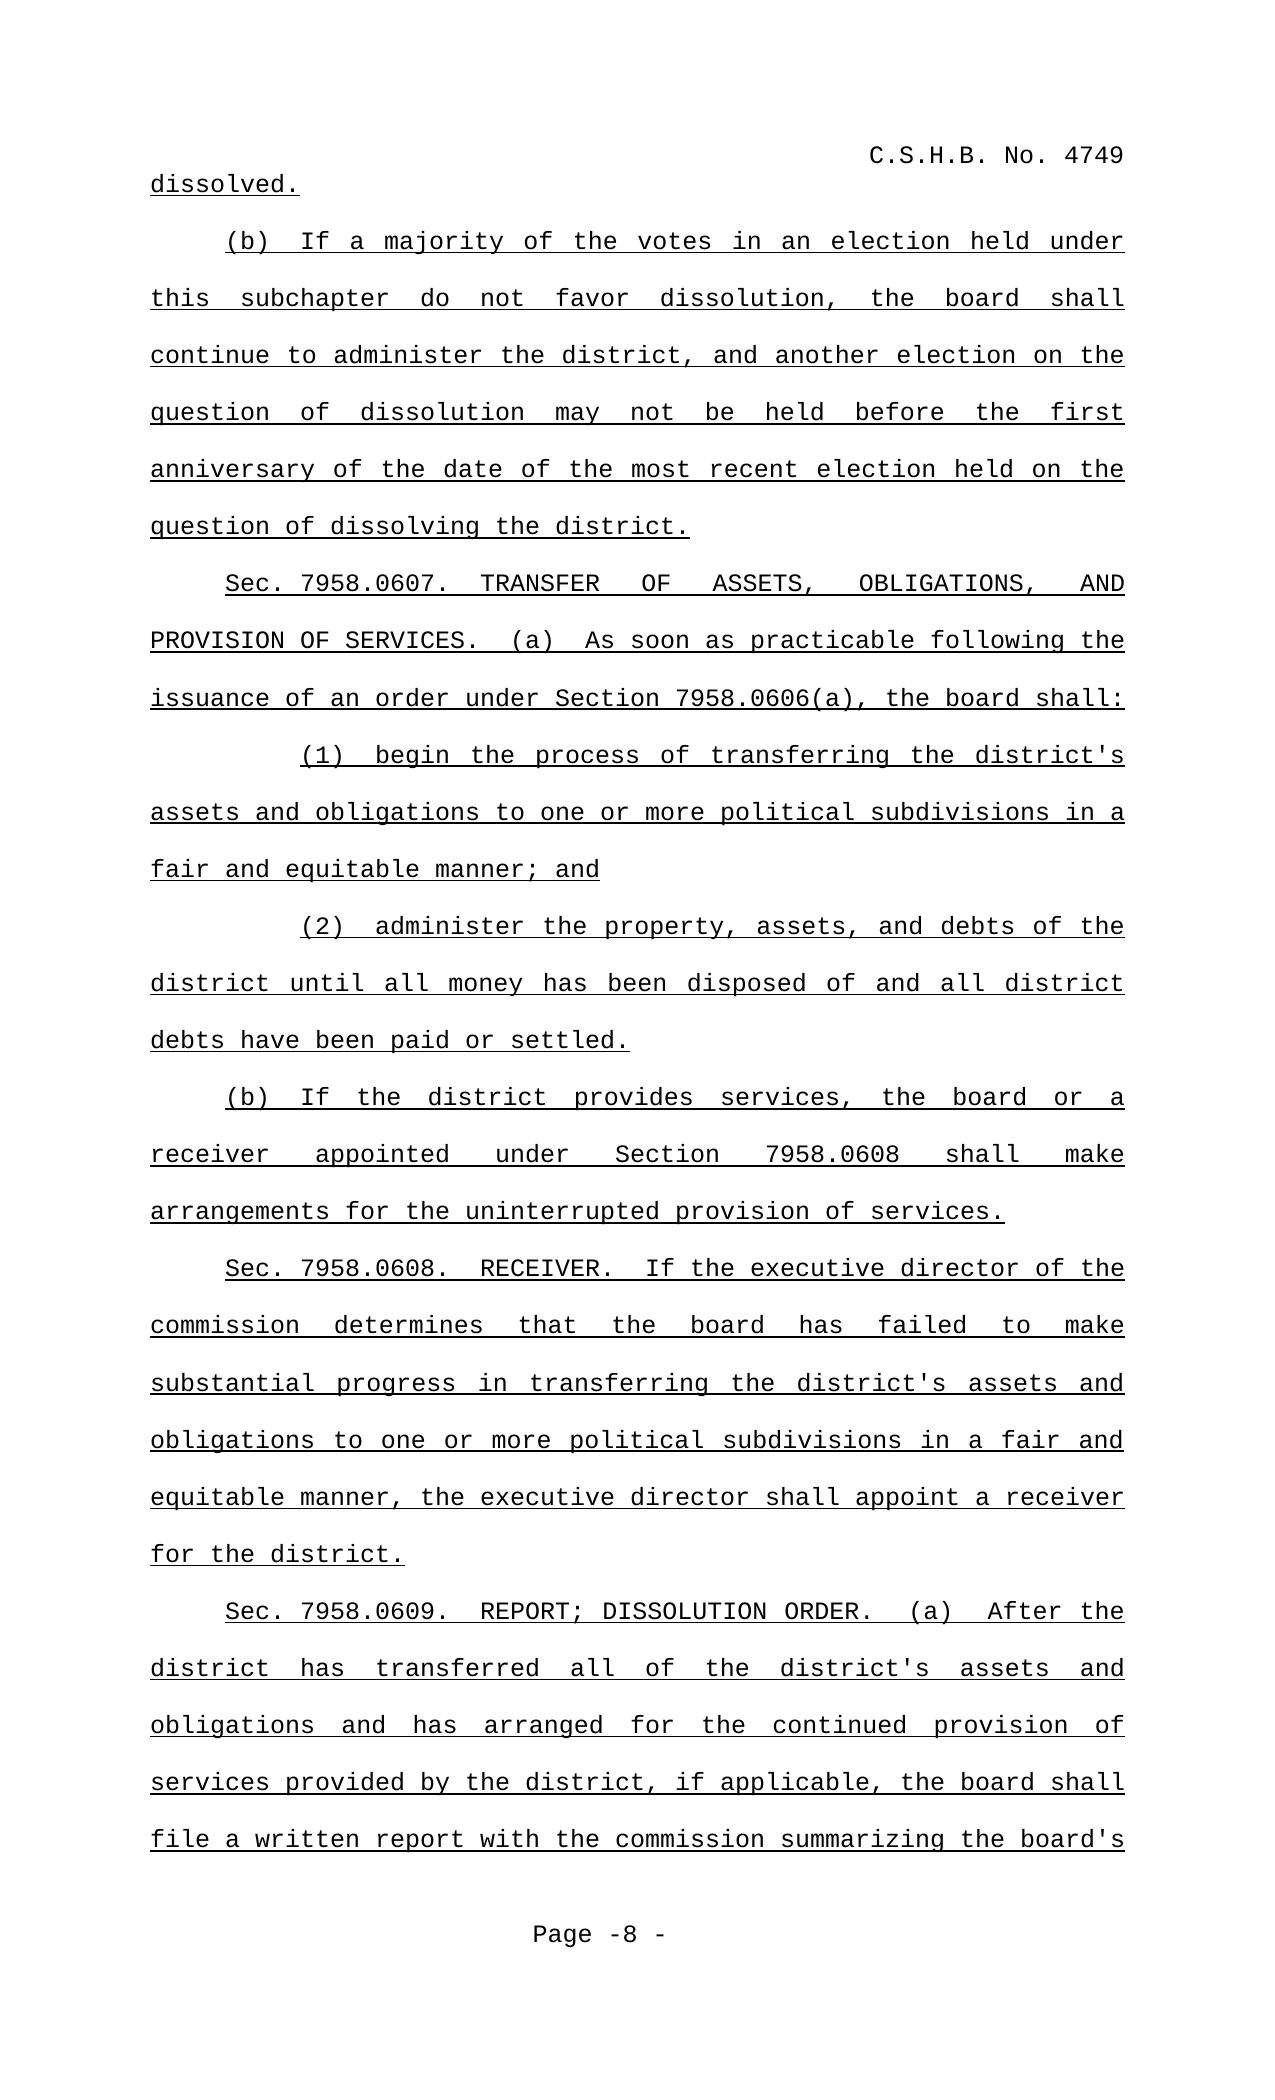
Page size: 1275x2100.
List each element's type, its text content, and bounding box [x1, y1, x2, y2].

text Sec. 7958.0608. RECEIVER. If the executive director of the commission determines that the board has failed to make substantial progress in transferring the district's assets and obligations to one or more political subdivisions in a fair and equitable manner, the executive director shall appoint a receiver for the district. [150, 1509, 1125, 1570]
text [150, 1795, 1125, 1850]
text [150, 171, 1125, 200]
text Sec. 7958.0607. TRANSFER OF ASSETS, OBLIGATIONS, AND PROVISION OF SERVICES. (a) As soon as practicable following the issuance of an order under Section 7958.0606(a), the board shall: [150, 653, 1125, 708]
text (b) If a majority of the votes in an election held under this subchapter do not favor dissolution, the board shall continue to administer the district, and another election on the question of dissolution may not be held before the first anniversary of the date of the most recent election held on the question of dissolving the district. [150, 425, 1125, 480]
text (b) If a majority of the votes in an election held under this subchapter do not favor dissolution, the board shall continue to administer the district, and another election on the question of dissolution may not be held before the first anniversary of the date of the most recent election held on the question of dissolving the district. [150, 310, 1125, 366]
text (b) If a majority of the votes in an election held under this subchapter do not favor dissolution, the board shall continue to administer the district, and another election on the question of dissolution may not be held before the first anniversary of the date of the most recent election held on the question of dissolving the district. [150, 367, 1125, 423]
text (b) If the district provides services, the board or a receiver appointed under Section 7958.0608 shall make arrangements for the uninterrupted provision of services. [150, 1167, 1125, 1227]
text Sec. 7958.0608. RECEIVER. If the executive director of the commission determines that the board has failed to make substantial progress in transferring the district's assets and obligations to one or more political subdivisions in a fair and equitable manner, the executive director shall appoint a receiver for the district. [150, 1256, 1125, 1336]
text Sec. 7958.0607. TRANSFER OF ASSETS, OBLIGATIONS, AND PROVISION OF SERVICES. (a) As soon as practicable following the issuance of an order under Section 7958.0606(a), the board shall: [150, 571, 1125, 651]
text (1) begin the process of transferring the district's assets and obligations to one or more political subdivisions in a fair and equitable manner; and [150, 824, 1125, 885]
text Sec. 7958.0608. RECEIVER. If the executive director of the commission determines that the board has failed to make substantial progress in transferring the district's assets and obligations to one or more political subdivisions in a fair and equitable manner, the executive director shall appoint a receiver for the district. [150, 1338, 1125, 1393]
text (b) If the district provides services, the board or a receiver appointed under Section 7958.0608 shall make arrangements for the uninterrupted provision of services. [150, 1084, 1125, 1165]
text (2) administer the property, assets, and debts of the district until all money has been disposed of and all district debts have been paid or settled. [150, 995, 1125, 1056]
text (1) begin the process of transferring the district's assets and obligations to one or more political subdivisions in a fair and equitable manner; and [150, 742, 1125, 822]
text (b) If a majority of the votes in an election held under this subchapter do not favor dissolution, the board shall continue to administer the district, and another election on the question of dissolution may not be held before the first anniversary of the date of the most recent election held on the question of dissolving the district. [150, 482, 1125, 542]
text (b) If a majority of the votes in an election held under this subchapter do not favor dissolution, the board shall continue to administer the district, and another election on the question of dissolution may not be held before the first anniversary of the date of the most recent election held on the question of dissolving the district. [150, 228, 1125, 309]
text (2) administer the property, assets, and debts of the district until all money has been disposed of and all district debts have been paid or settled. [150, 913, 1125, 994]
text Sec. 7958.0608. RECEIVER. If the executive director of the commission determines that the board has failed to make substantial progress in transferring the district's assets and obligations to one or more political subdivisions in a fair and equitable manner, the executive director shall appoint a receiver for the district. [150, 1395, 1125, 1508]
